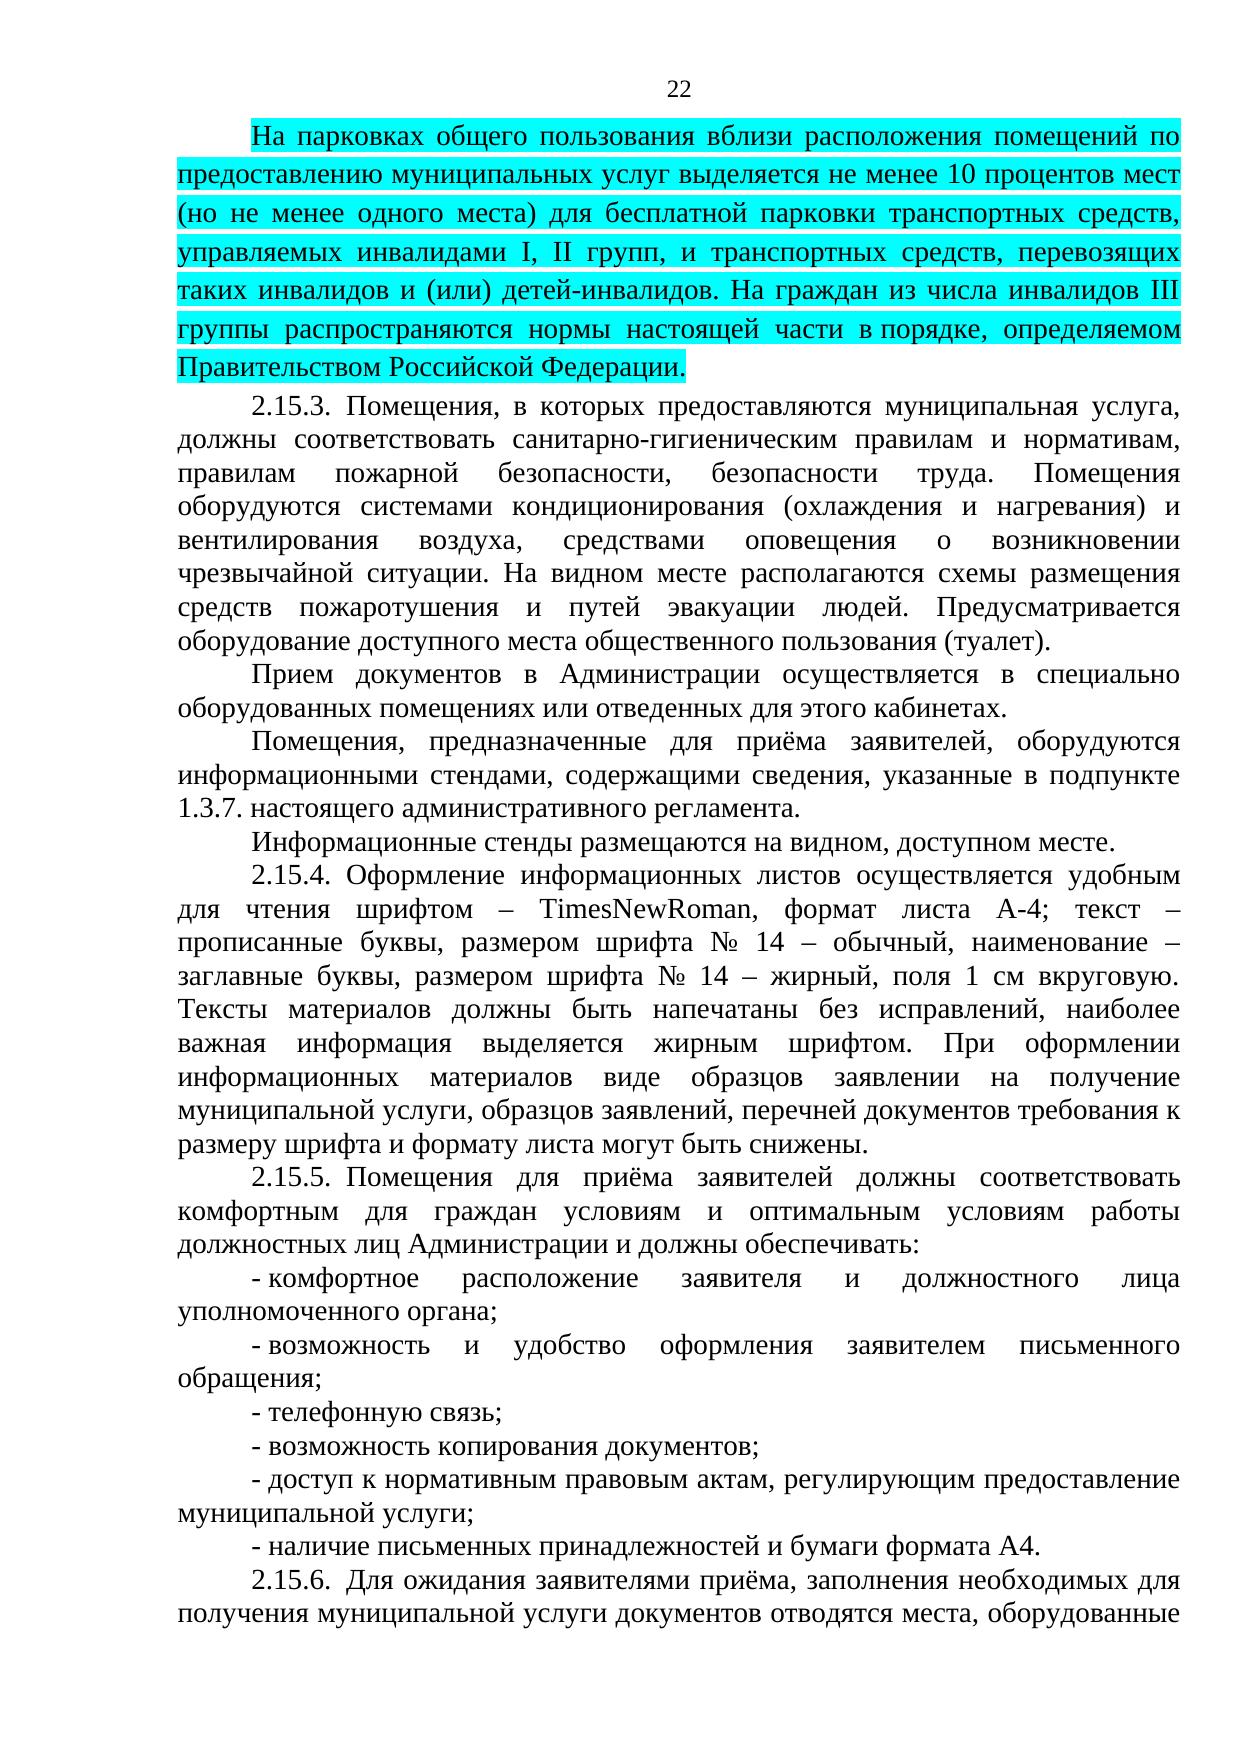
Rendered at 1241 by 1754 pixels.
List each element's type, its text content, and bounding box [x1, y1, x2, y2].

text - наличие письменных принадлежностей и бумаги формата А4. [177, 1528, 1181, 1562]
text Прием документов в Администрации осуществляется в специально оборудованных помещениях или отведенных для этого кабинетах. [177, 656, 1181, 723]
text - доступ к нормативным правовым актам, регулирующим предоставление муниципальной услуги; [177, 1461, 1181, 1528]
text 2.15.3. Помещения, в которых предоставляются муниципальная услуга, должны соответствовать санитарно-гигиеническим правилам и нормативам, правилам пожарной безопасности, безопасности труда. Помещения оборудуются системами кондиционирования (охлаждения и нагревания) и вентилирования воздуха, средствами оповещения о возникновении чрезвычайной ситуации. На видном месте располагаются схемы размещения средств пожаротушения и путей эвакуации людей. Предусматривается оборудование доступного места общественного пользования (туалет). [177, 388, 1181, 656]
text На парковках общего пользования вблизи расположения помещений по предоставлению муниципальных услуг выделяется не менее 10 процентов мест (но не менее одного места) для бесплатной парковки транспортных средств, управляемых инвалидами I, II групп, и транспортных средств, перевозящих таких инвалидов и (или) детей-инвалидов. На граждан из числа инвалидов III группы распространяются нормы настоящей части в порядке, определяемом Правительством Российской Федерации. [177, 118, 1181, 157]
text Информационные стенды размещаются на видном, доступном месте. [177, 824, 1181, 857]
text Помещения, предназначенные для приёма заявителей, оборудуются информационными стендами, содержащими сведения, указанные в подпункте 1.3.7. настоящего административного регламента. [177, 723, 1181, 824]
text 2.15.5. Помещения для приёма заявителей должны соответствовать комфортным для граждан условиям и оптимальным условиям работы должностных лиц Администрации и должны обеспечивать: [177, 1159, 1181, 1260]
text - телефонную связь; [177, 1394, 1181, 1428]
text 2.15.4. Оформление информационных листов осуществляется удобным для чтения шрифтом – TimesNewRoman, формат листа А-4; текст – прописанные буквы, размером шрифта № 14 – обычный, наименование – заглавные буквы, размером шрифта № 14 – жирный, поля 1 см вкруговую. Тексты материалов должны быть напечатаны без исправлений, наиболее важная информация выделяется жирным шрифтом. При оформлении информационных материалов виде образцов заявлении на получение муниципальной услуги, образцов заявлений, перечней документов требования к размеру шрифта и формату листа могут быть снижены. [177, 857, 1181, 1159]
text На парковках общего пользования вблизи расположения помещений по предоставлению муниципальных услуг выделяется не менее 10 процентов мест (но не менее одного места) для бесплатной парковки транспортных средств, управляемых инвалидами I, II групп, и транспортных средств, перевозящих таких инвалидов и (или) детей-инвалидов. На граждан из числа инвалидов III группы распространяются нормы настоящей части в порядке, определяемом Правительством Российской Федерации. [177, 344, 1181, 383]
text - возможность и удобство оформления заявителем письменного обращения; [177, 1327, 1181, 1394]
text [177, 1562, 1181, 1629]
text - возможность копирования документов; [177, 1428, 1181, 1461]
text - комфортное расположение заявителя и должностного лица уполномоченного органа; [177, 1260, 1181, 1327]
